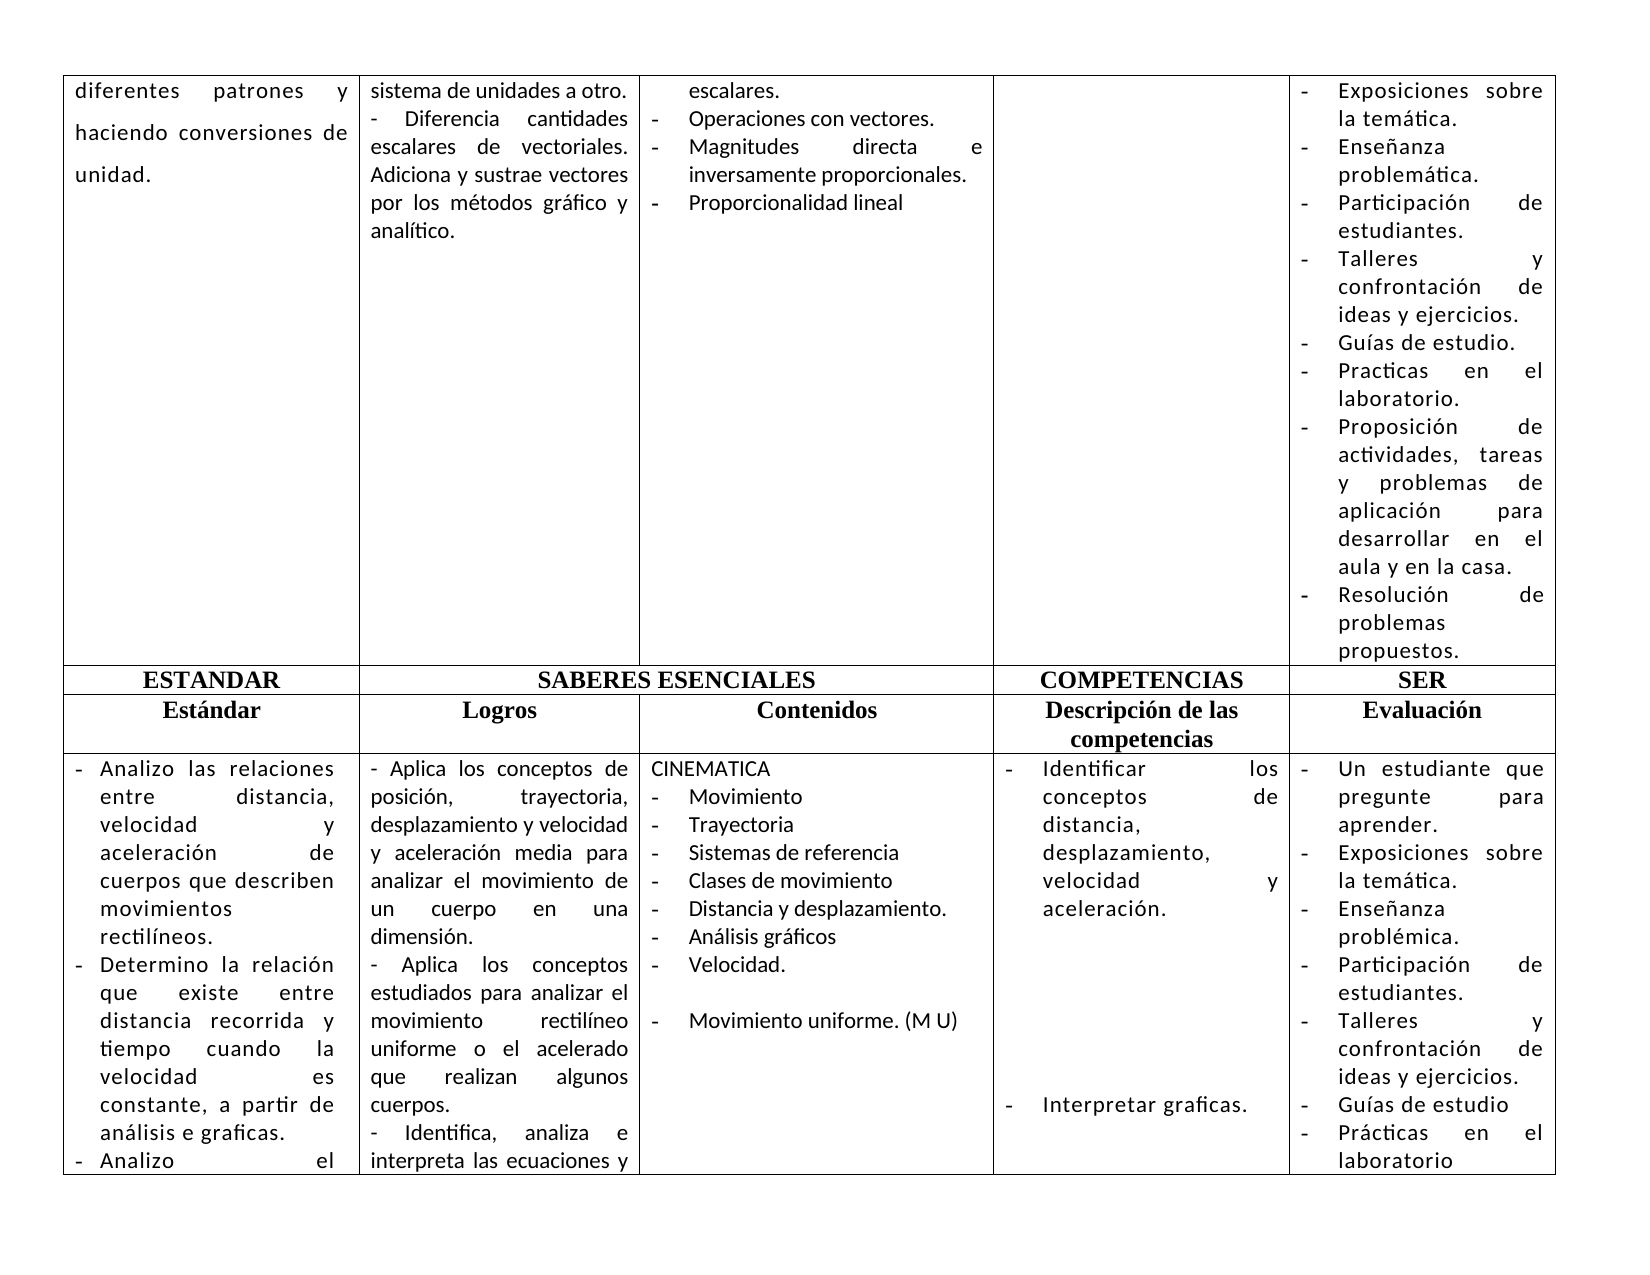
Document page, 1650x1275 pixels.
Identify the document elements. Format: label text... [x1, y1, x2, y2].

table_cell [64, 754, 359, 1174]
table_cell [1290, 754, 1555, 1174]
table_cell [64, 76, 359, 664]
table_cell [640, 76, 993, 664]
table_cell ESTANDAR [64, 666, 359, 694]
table_cell Descripción de las competencias [994, 695, 1289, 753]
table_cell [994, 754, 1289, 1174]
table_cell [1290, 76, 1555, 664]
table_cell COMPETENCIAS [994, 666, 1289, 694]
table_cell Contenidos [640, 695, 993, 753]
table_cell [360, 76, 639, 664]
table_cell SABERES ESENCIALES [360, 666, 993, 694]
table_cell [994, 76, 1289, 664]
table_cell Logros [360, 695, 639, 753]
table_cell Estándar [64, 695, 359, 753]
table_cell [640, 754, 993, 1174]
table_cell SER [1290, 666, 1555, 694]
table_cell Evaluación [1290, 695, 1555, 753]
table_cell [360, 754, 639, 1174]
